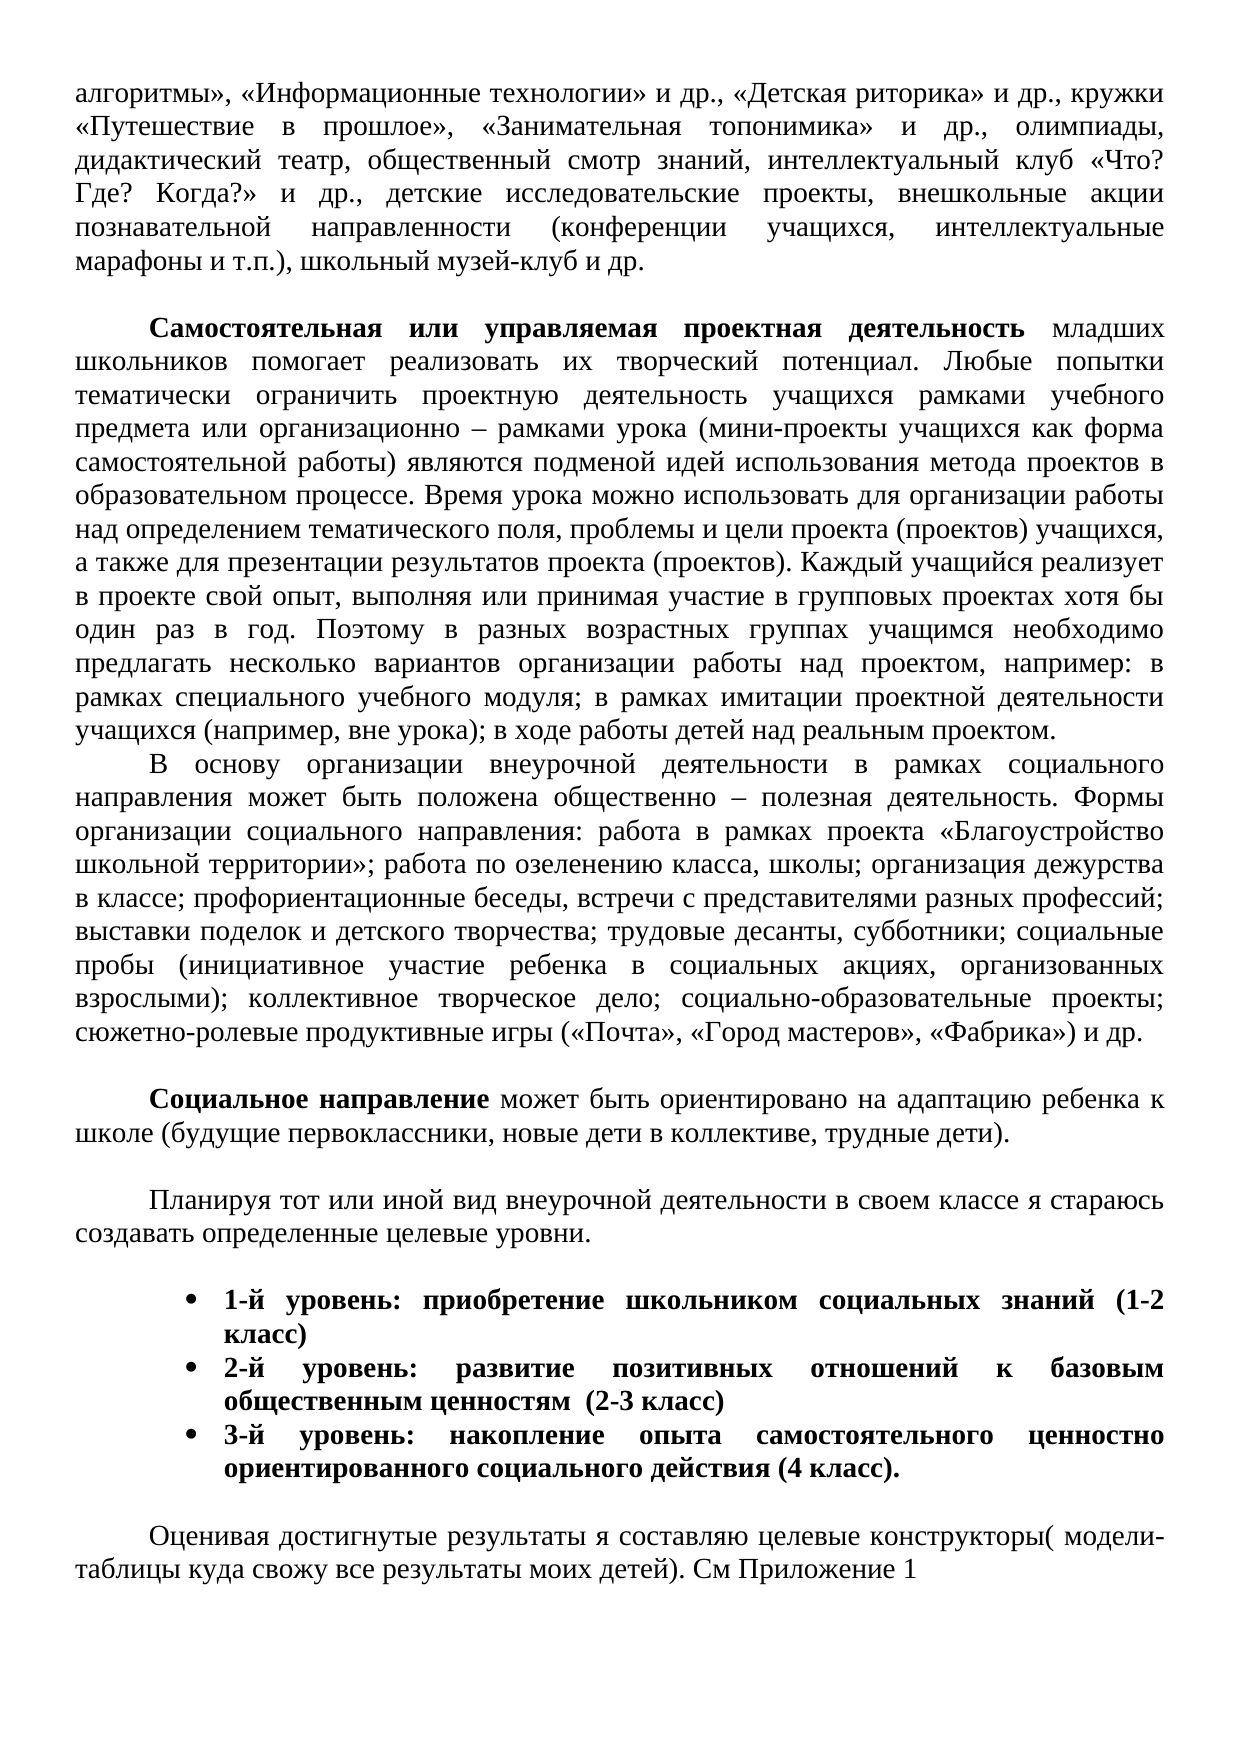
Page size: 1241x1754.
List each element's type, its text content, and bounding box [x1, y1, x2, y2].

text В основу организации внеурочной деятельности в рамках социального направления может быть положена общественно – полезная деятельность. Формы организации социального направления: работа в рамках проекта «Благоустройство школьной территории»; работа по озеленению класса, школы; организация дежурства в классе; профориентационные беседы, встречи с представителями разных профессий; выставки поделок и детского творчества; трудовые десанты, субботники; социальные пробы (инициативное участие ребенка в социальных акциях, организованных взрослыми); коллективное творческое дело; социально-образовательные проекты; сюжетно-ролевые продуктивные игры («Почта», «Город мастеров», «Фабрика») и др. [75, 746, 1165, 1048]
text Социальное направление может быть ориентировано на адаптацию ребенка к школе (будущие первоклассники, новые дети в коллективе, трудные дети). [75, 1081, 1165, 1148]
text Оценивая достигнутые результаты я составляю целевые конструкторы( модели-таблицы куда свожу все результаты моих детей). См Приложение 1 [75, 1518, 1165, 1585]
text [75, 75, 1165, 276]
list 2-й уровень: развитие позитивных отношений к базовым общественным ценностям (2-3 класс) [186, 1350, 1165, 1417]
text Самостоятельная или управляемая проектная деятельность младших школьников помогает реализовать их творческий потенциал. Любые попытки тематически ограничить проектную деятельность учащихся рамками учебного предмета или организационно – рамками урока (мини-проекты учащихся как форма самостоятельной работы) являются подменой идей использования метода проектов в образовательном процессе. Время урока можно использовать для организации работы над определением тематического поля, проблемы и цели проекта (проектов) учащихся, а также для презентации результатов проекта (проектов). Каждый учащийся реализует в проекте свой опыт, выполняя или принимая участие в групповых проектах хотя бы один раз в год. Поэтому в разных возрастных группах учащимся необходимо предлагать несколько вариантов организации работы над проектом, например: в рамках специального учебного модуля; в рамках имитации проектной деятельности учащихся (например, вне урока); в ходе работы детей над реальным проектом. [75, 310, 1165, 746]
list 3-й уровень: накопление опыта самостоятельного ценностно ориентированного социального действия (4 класс). [186, 1417, 1165, 1484]
list 1-й уровень: приобретение школьником социальных знаний (1-2 класс) [186, 1282, 1165, 1350]
text Планируя тот или иной вид внеурочной деятельности в своем классе я стараюсь создавать определенные целевые уровни. [75, 1182, 1165, 1249]
